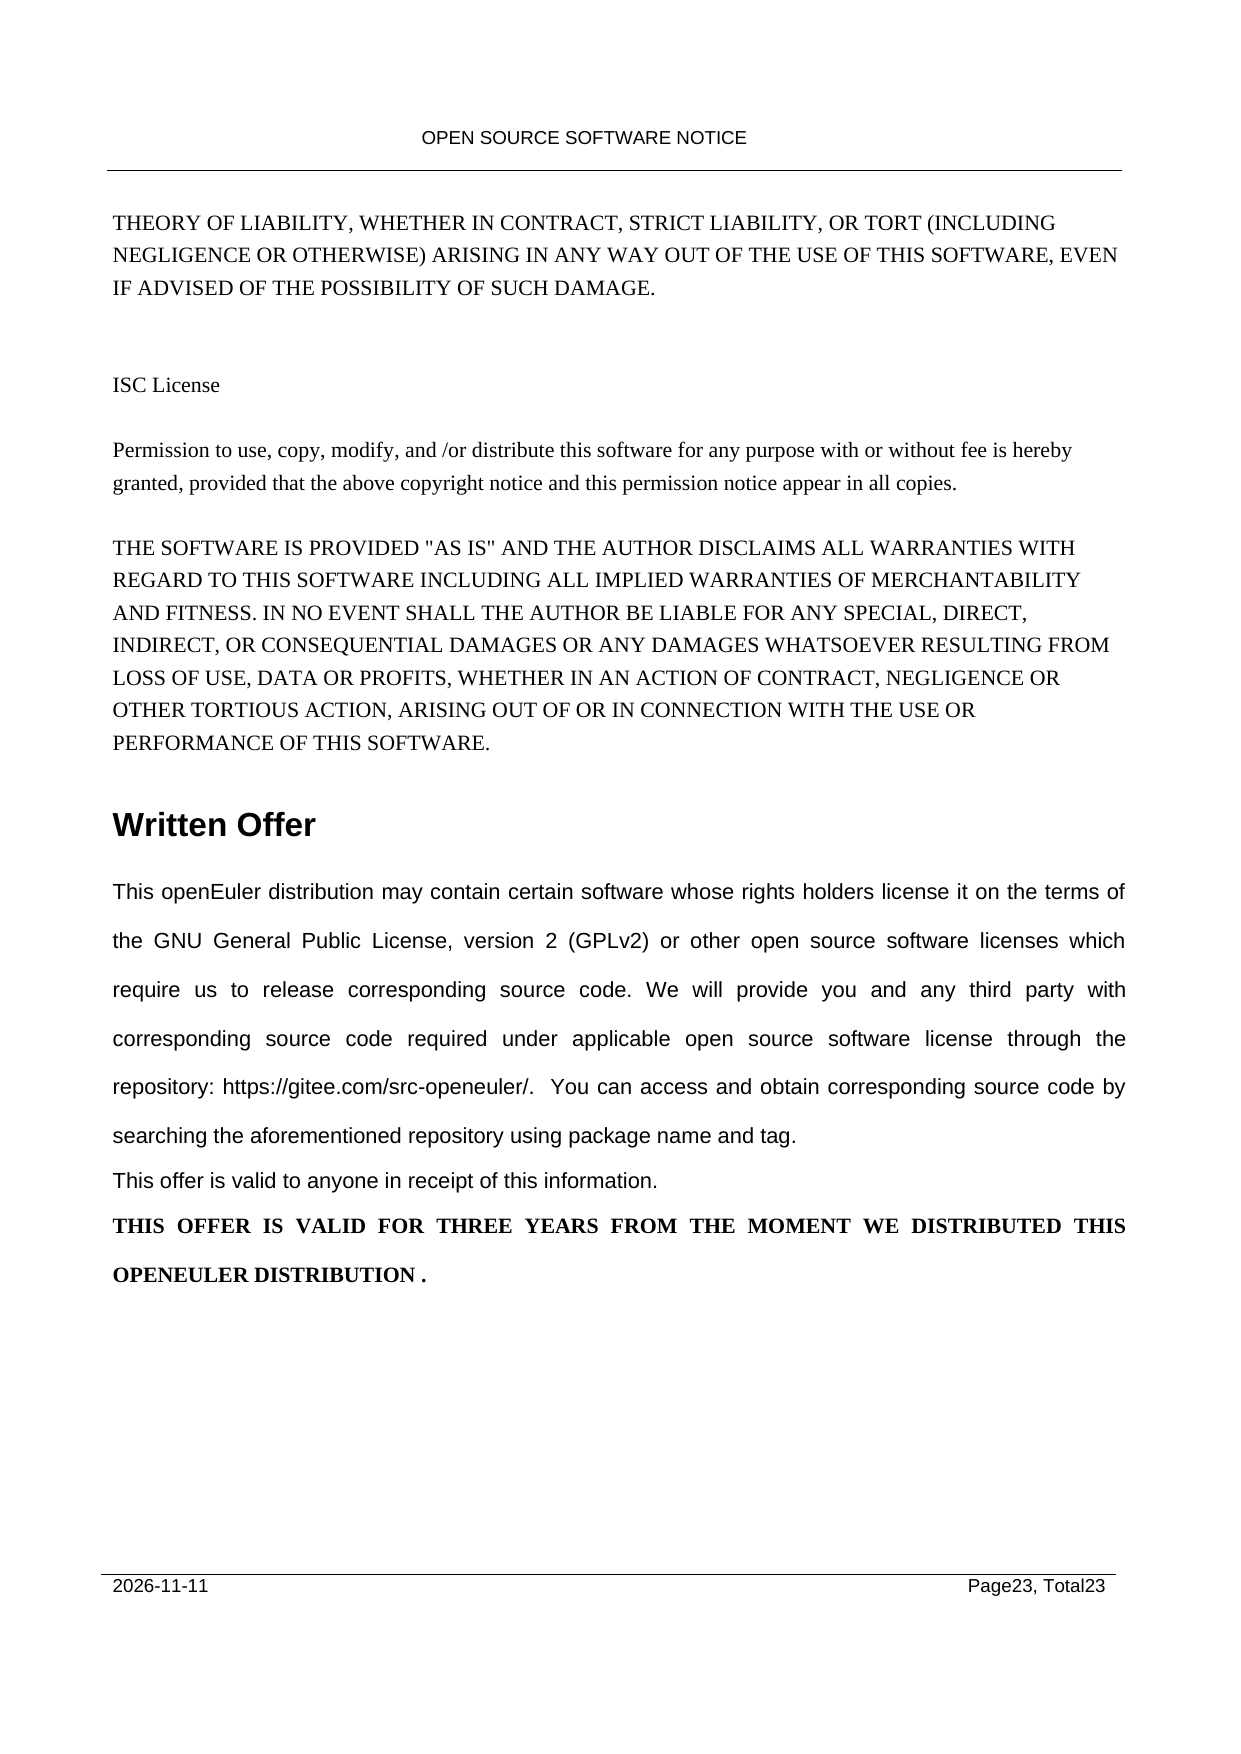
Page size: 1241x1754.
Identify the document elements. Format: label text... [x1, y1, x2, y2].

text THIS OFFER IS VALID FOR THREE YEARS FROM THE MOMENT WE DISTRIBUTED THIS OPENEULER DISTRIBUTION . [112, 1209, 1128, 1291]
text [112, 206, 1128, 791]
text Written Offer [112, 791, 1128, 856]
text This offer is valid to anyone in receipt of this information. [112, 1164, 1128, 1197]
text This openEuler distribution may contain certain software whose rights holders license it on the terms of the GNU General Public License, version 2 (GPLv2) or other open source software licenses which require us to release corresponding source code. We will provide you and any third party with corresponding source code required under applicable open source software license through the repository: https://gitee.com/src-openeuler/. You can access and obtain corresponding source code by searching the aforementioned repository using package name and tag. [112, 876, 1128, 1152]
